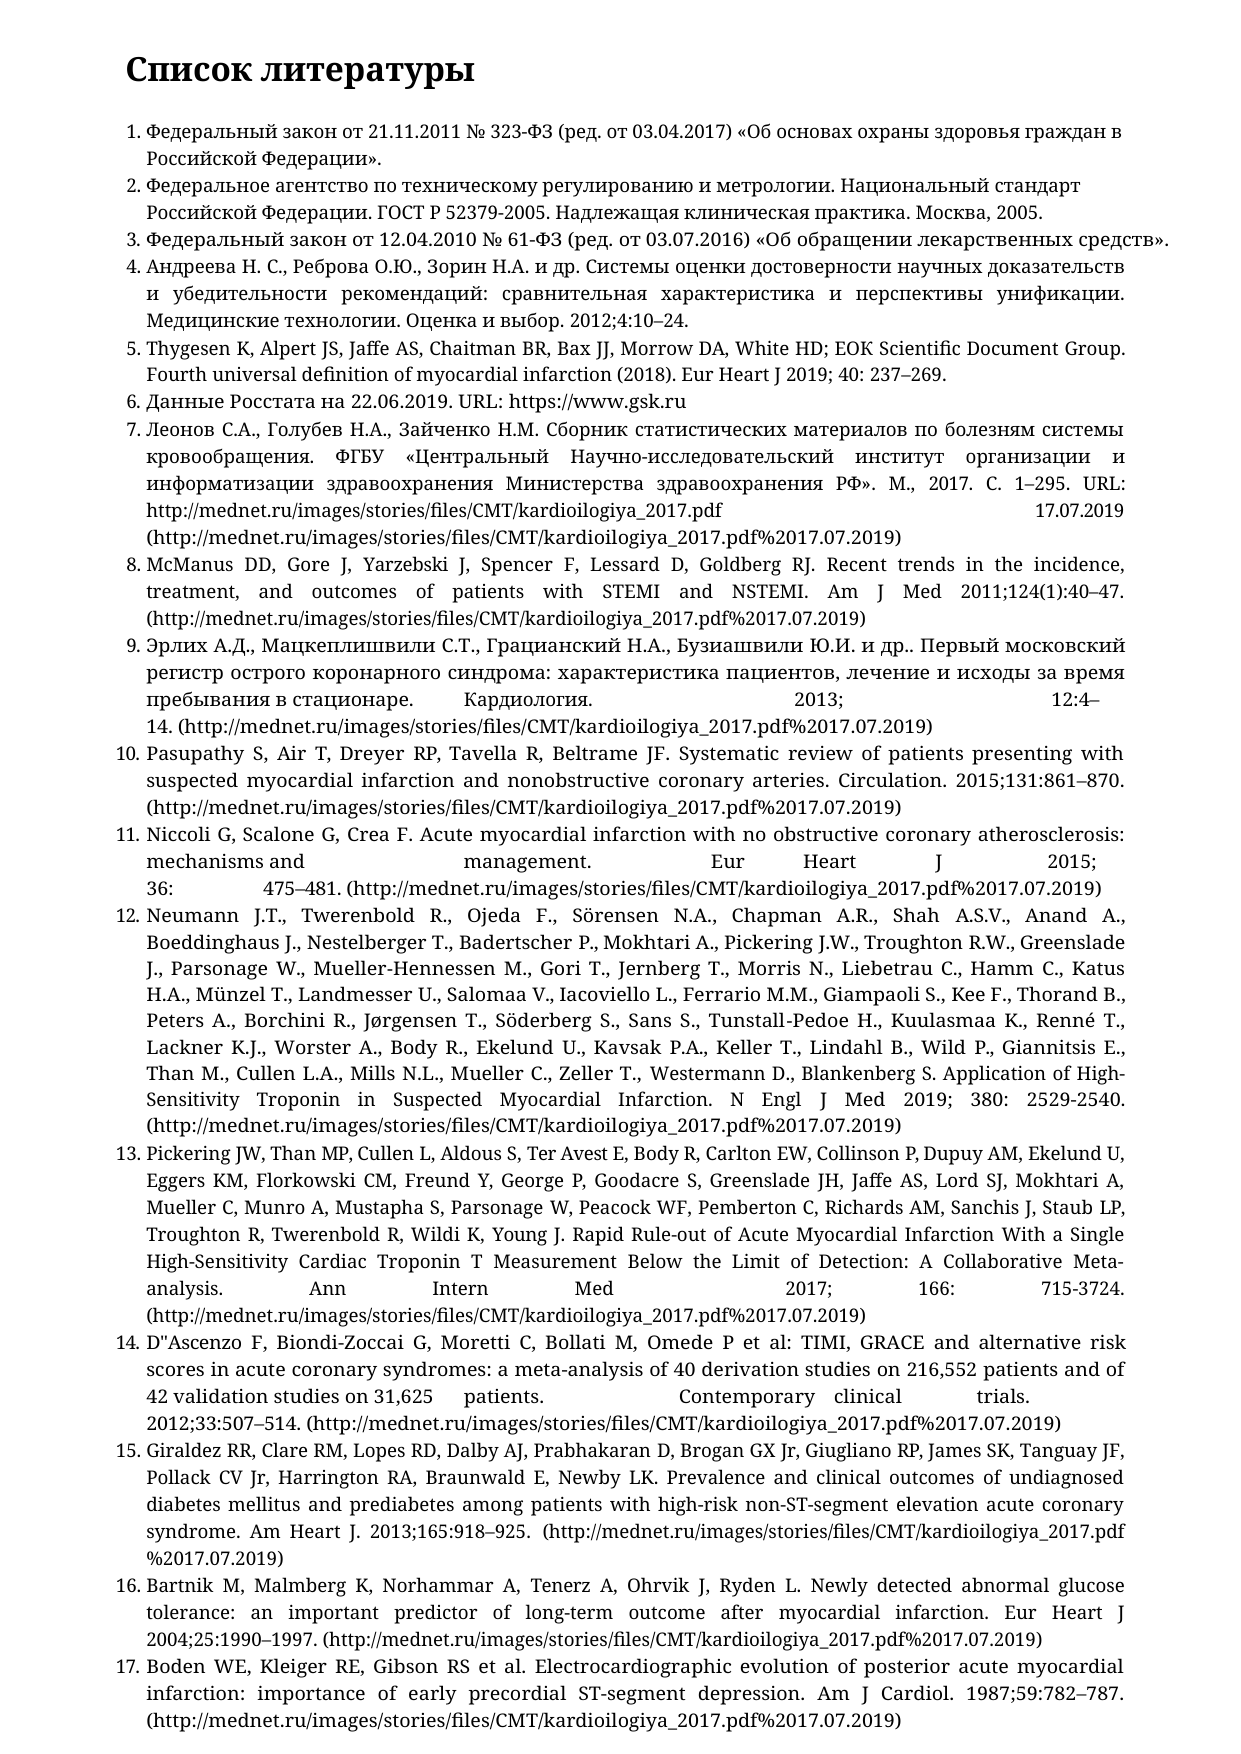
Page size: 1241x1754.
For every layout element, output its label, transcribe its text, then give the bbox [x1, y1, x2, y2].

list McManus DD, Gore J, Yarzebski J, Spencer F, Lessard D, Goldberg RJ. Recent trends in the incidence, treatment, and outcomes of patients with STEMI and NSTEMI. Am J Med 2011;124(1):40–47. (http://mednet.ru/images/stories/files/CMT/kardioilogiya_2017.pdf%2017.07.2019) [126, 552, 1125, 631]
list Pickering JW, Than MP, Cullen L, Aldous S, Ter Avest E, Body R, Carlton EW, Collinson P, Dupuy AM, Ekelund U, Eggers KM, Florkowski CM, Freund Y, George P, Goodacre S, Greenslade JH, Jaffe AS, Lord SJ, Mokhtari A, Mueller C, Munro A, Mustapha S, Parsonage W, Peacock WF, Pemberton C, Richards AM, Sanchis J, Staub LP, Troughton R, Twerenbold R, Wildi K, Young J. Rapid Rule-out of Acute Myocardial Infarction With a Single High-Sensitivity Cardiac Troponin T Measurement Below the Limit of Detection: A Collaborative Meta-analysis. Ann Intern Med 2017; 166: 715-3724. (http://mednet.ru/images/stories/files/CMT/kardioilogiya_2017.pdf%2017.07.2019) [116, 1140, 1125, 1328]
list Boden WE, Kleiger RE, Gibson RS et al. Electrocardiographic evolution of posterior acute myocardial infarction: importance of early precordial ST-segment depression. Am J Cardiol. 1987;59:782–787. (http://mednet.ru/images/stories/files/CMT/kardioilogiya_2017.pdf%2017.07.2019) [116, 1653, 1126, 1733]
text Список литературы [125, 46, 1240, 92]
list Эрлих А.Д., Мацкеплишвили С.Т., Грацианский Н.А., Бузиашвили Ю.И. и др.. Первый московский регистр острого коронарного синдрома: характеристика пациентов, лечение и исходы за время пребывания в стационаре. Кардиология. 2013; 12:4–14. (http://mednet.ru/images/stories/files/CMT/kardioilogiya_2017.pdf%2017.07.2019) [126, 633, 1126, 739]
list Thygesen K, Alpert JS, Jaffe AS, Chaitman BR, Bax JJ, Morrow DA, White HD; ЕОК Scientific Document Group. Fourth universal definition of myocardial infarction (2018). Eur Heart J 2019; 40: 237–269. [126, 335, 1126, 387]
list Niccoli G, Scalone G, Crea F. Acute myocardial infarction with no obstructive coronary atherosclerosis: mechanisms and management. Eur Heart J 2015; 36: 475–481. (http://mednet.ru/images/stories/files/CMT/kardioilogiya_2017.pdf%2017.07.2019) [116, 822, 1125, 901]
list Данные Росстата на 22.06.2019. URL: https://www.gsk.ru [126, 389, 1240, 414]
list Giraldez RR, Clare RM, Lopes RD, Dalby AJ, Prabhakaran D, Brogan GX Jr, Giugliano RP, James SK, Tanguay JF, Pollack CV Jr, Harrington RA, Braunwald E, Newby LK. Prevalence and clinical outcomes of undiagnosed diabetes mellitus and prediabetes among patients with high-risk non-ST-segment elevation acute coronary syndrome. Am Heart J. 2013;165:918–925. (http://mednet.ru/images/stories/files/CMT/kardioilogiya_2017.pdf%2017.07.2019) [116, 1437, 1125, 1571]
list Федеральное агентство по техническому регулированию и метрологии. Национальный стандарт Российской Федерации. ГОСТ Р 52379-2005. Надлежащая клиническая практика. Москва, 2005. [126, 172, 1126, 225]
list Neumann J.T., Twerenbold R., Ojeda F., Sörensen N.A., Chapman A.R., Shah A.S.V., Anand A., Boeddinghaus J., Nestelberger T., Badertscher P., Mokhtari A., Pickering J.W., Troughton R.W., Greenslade J., Parsonage W., Mueller‑Hennessen M., Gori T., Jernberg T., Morris N., Liebetrau C., Hamm C., Katus H.A., Münzel T., Landmesser U., Salomaa V., Iacoviello L., Ferrario M.M., Giampaoli S., Kee F., Thorand B., Peters A., Borchini R., Jørgensen T., Söderberg S., Sans S., Tunstall‑Pedoe H., Kuulasmaa K., Renné T., Lackner K.J., Worster A., Body R., Ekelund U., Kavsak P.A., Keller T., Lindahl B., Wild P., Giannitsis E., Than M., Cullen L.A., Mills N.L., Mueller C., Zeller T., Westermann D., Blankenberg S. Application of High-Sensitivity Troponin in Suspected Myocardial Infarction. N Engl J Med 2019; 380: 2529-2540. (http://mednet.ru/images/stories/files/CMT/kardioilogiya_2017.pdf%2017.07.2019) [116, 903, 1126, 1138]
list Леонов С.А., Голубев Н.А., Зайченко Н.М. Сборник статистических материалов по болезням системы кровообращения. ФГБУ «Центральный Научно-исследовательский институт организации и информатизации здравоохранения Министерства здравоохранения РФ». М., 2017. С. 1–295. URL: http://mednet.ru/images/stories/files/CMT/kardioilogiya_2017.pdf 17.07.2019 [126, 416, 1126, 523]
list Федеральный закон от 21.11.2011 № 323-ФЗ (ред. от 03.04.2017) «Об основах охраны здоровья граждан в Российской Федерации». [126, 118, 1126, 171]
list Bartnik M, Malmberg K, Norhammar A, Tenerz A, Ohrvik J, Ryden L. Newly detected abnormal glucose tolerance: an important predictor of long-term outcome after myocardial infarction. Eur Heart J 2004;25:1990–1997. (http://mednet.ru/images/stories/files/CMT/kardioilogiya_2017.pdf%2017.07.2019) [116, 1572, 1126, 1652]
list Андреева Н. С., Реброва О.Ю., Зорин Н.А. и др. Системы оценки достоверности научных доказательств и убедительности рекомендаций: сравнительная характеристика и перспективы унификации. Медицинские технологии. Оценка и выбор. 2012;4:10–24. [126, 254, 1126, 333]
list Федеральный закон от 12.04.2010 № 61-ФЗ (ред. от 03.07.2016) «Об обращении лекарственных средств». [126, 226, 1240, 252]
list Pasupathy S, Air T, Dreyer RP, Tavella R, Beltrame JF. Systematic review of patients presenting with suspected myocardial infarction and nonobstructive coronary arteries. Circulation. 2015;131:861–870. (http://mednet.ru/images/stories/files/CMT/kardioilogiya_2017.pdf%2017.07.2019) [116, 741, 1125, 820]
text (http://mednet.ru/images/stories/files/CMT/kardioilogiya_2017.pdf%2017.07.2019) [146, 524, 1240, 550]
list D"Ascenzo F, Biondi-Zoccai G, Moretti C, Bollati M, Omede P et al: TIMI, GRACE and alternative risk scores in acute coronary syndromes: a meta-analysis of 40 derivation studies on 216,552 patients and of 42 validation studies on 31,625 patients. Contemporary clinical trials. 2012;33:507–514. (http://mednet.ru/images/stories/files/CMT/kardioilogiya_2017.pdf%2017.07.2019) [116, 1329, 1126, 1436]
